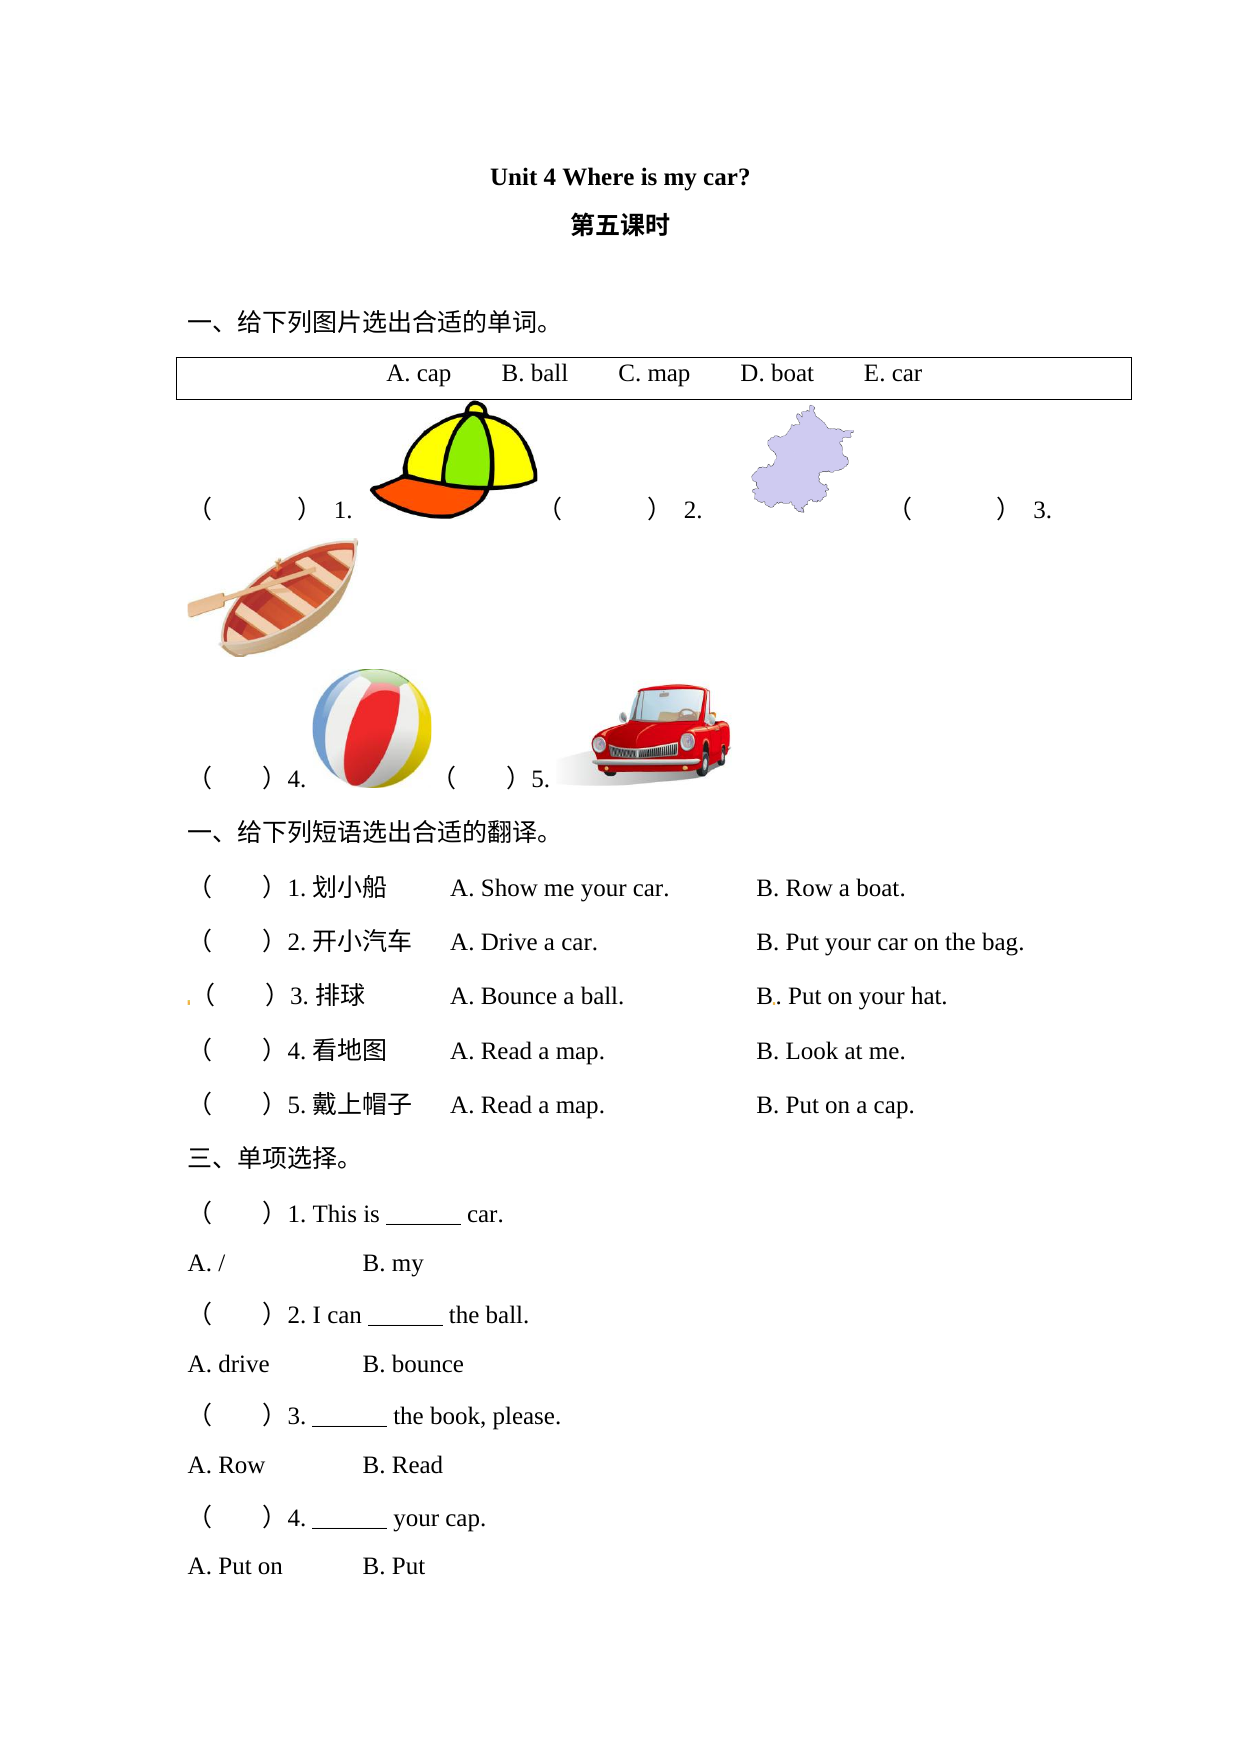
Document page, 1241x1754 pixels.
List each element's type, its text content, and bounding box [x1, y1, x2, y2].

list （ ）1. 划小船 A. Show me your car. B. Row a boat. [187, 867, 1053, 903]
text A. drive B. bounce [187, 1349, 1053, 1378]
list 给下列短语选出合适的翻译。 [187, 813, 1053, 849]
text A. / B. my [187, 1248, 1053, 1276]
text （ ）4. ＿＿＿ your cap. [187, 1497, 1053, 1533]
text （ ）3. 排球 A. Bounce a ball. B. Put on your hat. [187, 976, 1053, 1012]
text A. Row B. Read [187, 1450, 1053, 1479]
text Unit 4 Where is my car? [187, 162, 1053, 191]
text （ ）2. I can ＿＿＿ the ball. [187, 1294, 1053, 1331]
picture [369, 400, 538, 519]
text （ ）5. 戴上帽子 A. Read a map. B. Put on a cap. [187, 1084, 1053, 1121]
picture [187, 538, 359, 657]
table_header A. cap B. ball C. map D. boat E. car [177, 358, 1131, 399]
picture [720, 400, 888, 519]
text （ ）2. 开小汽车 A. Drive a car. B. Put your car on the bag. [187, 921, 1053, 958]
text A. Put on B. Put [187, 1551, 1053, 1580]
picture [312, 669, 432, 788]
text 一、给下列图片选出合适的单词。 [187, 303, 1053, 339]
text 三、单项选择。 [187, 1139, 1053, 1175]
text （ ）1. This is ＿＿＿ car. [187, 1193, 1053, 1229]
text 第五课时 [187, 205, 1053, 241]
text （ ）3. ＿＿＿ the book, please. [187, 1396, 1053, 1432]
text （ ）4. 看地图 A. Read a map. B. Look at me. [187, 1030, 1053, 1066]
picture [556, 669, 738, 788]
